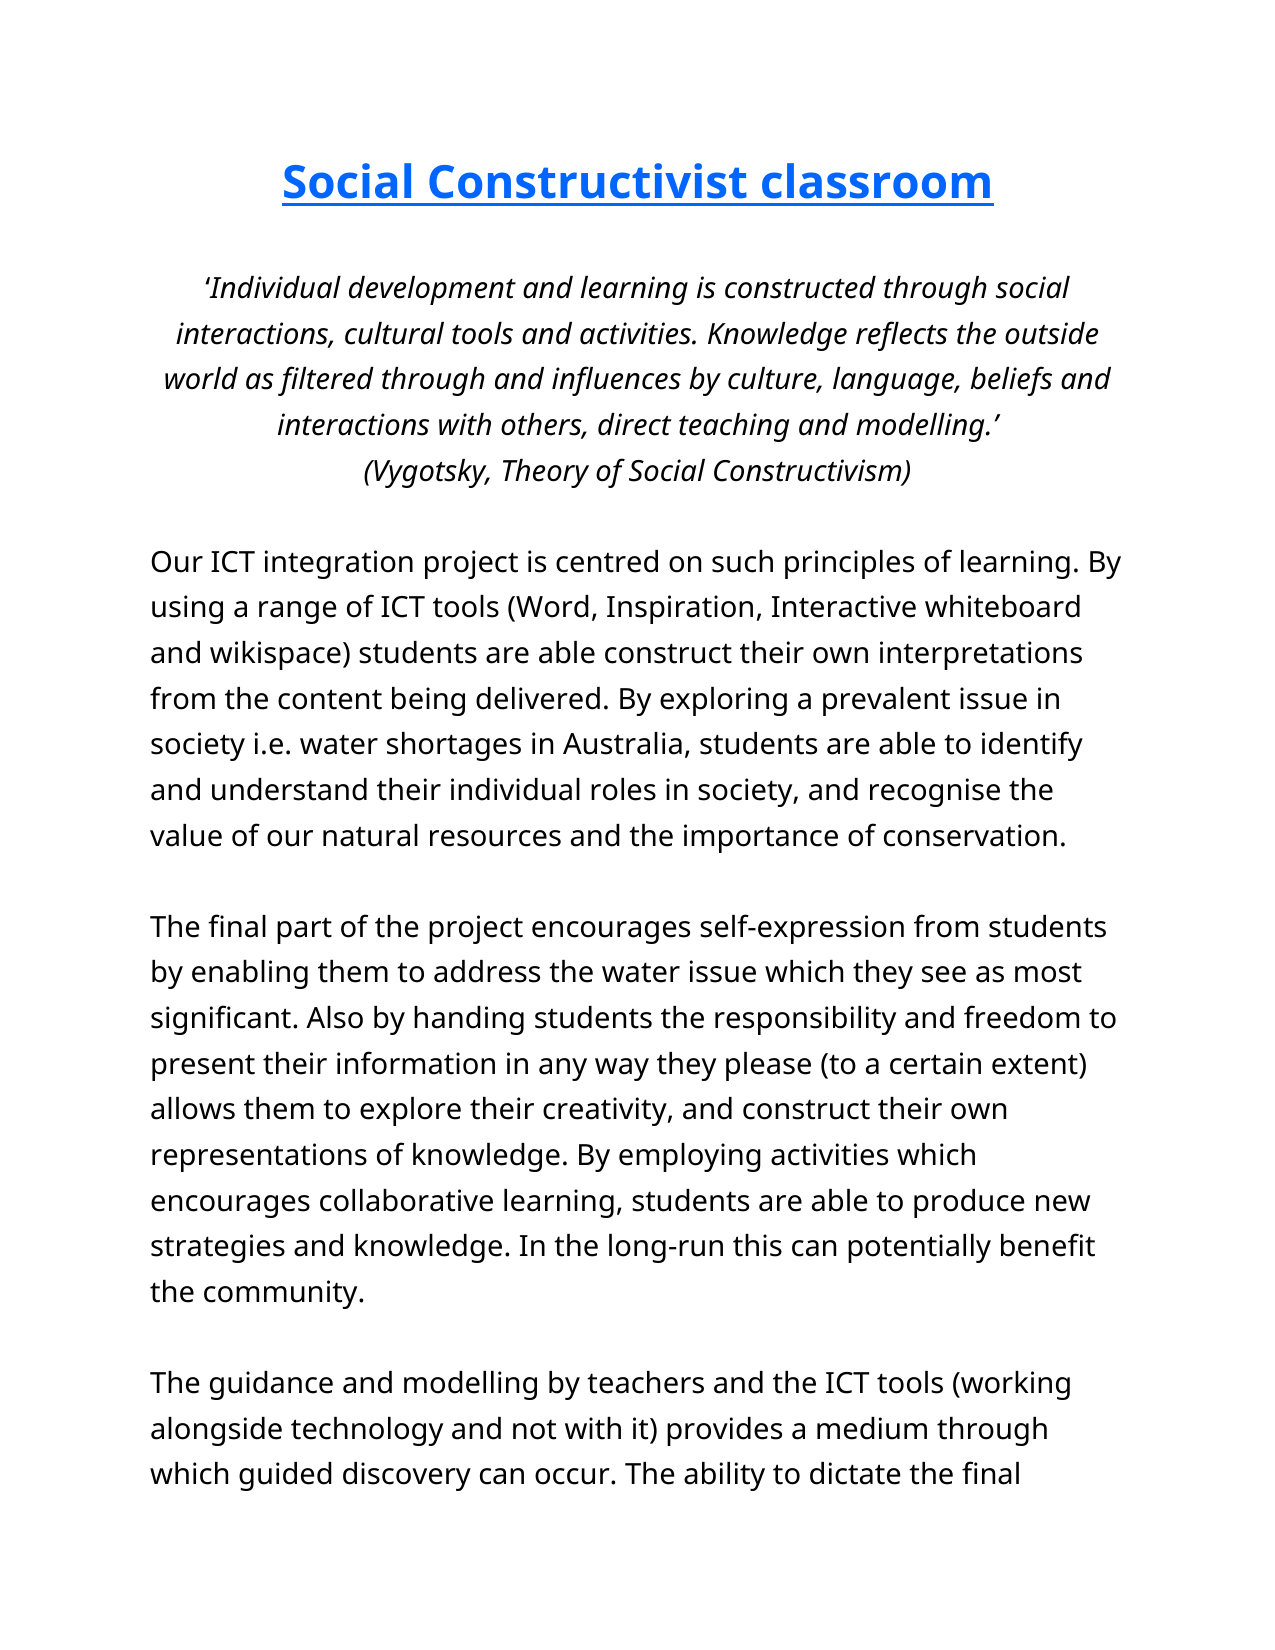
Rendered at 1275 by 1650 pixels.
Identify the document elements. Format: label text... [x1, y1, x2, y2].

text Our ICT integration project is centred on such principles of learning. By using a range of ICT tools (Word, Inspiration, Interactive whiteboard and wikispace) students are able construct their own interpretations from the content being delivered. By exploring a prevalent issue in society i.e. water shortages in Australia, students are able to identify and understand their individual roles in society, and recognise the value of our natural resources and the importance of conservation. [150, 541, 1125, 854]
text The final part of the project encourages self-expression from students by enabling them to address the water issue which they see as most significant. Also by handing students the responsibility and freedom to present their information in any way they please (to a certain extent) allows them to explore their creativity, and construct their own representations of knowledge. By employing activities which encourages collaborative learning, students are able to produce new strategies and knowledge. In the long-run this can potentially benefit the community. [150, 906, 1125, 1311]
text (Vygotsky, Theory of Social Constructivism) [150, 450, 1125, 489]
text Social Constructivist classroom [150, 150, 1125, 212]
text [150, 1362, 1125, 1493]
text ‘Individual development and learning is constructed through social interactions, cultural tools and activities. Knowledge reflects the outside world as filtered through and influences by culture, language, beliefs and interactions with others, direct teaching and modelling.’ [150, 267, 1125, 444]
